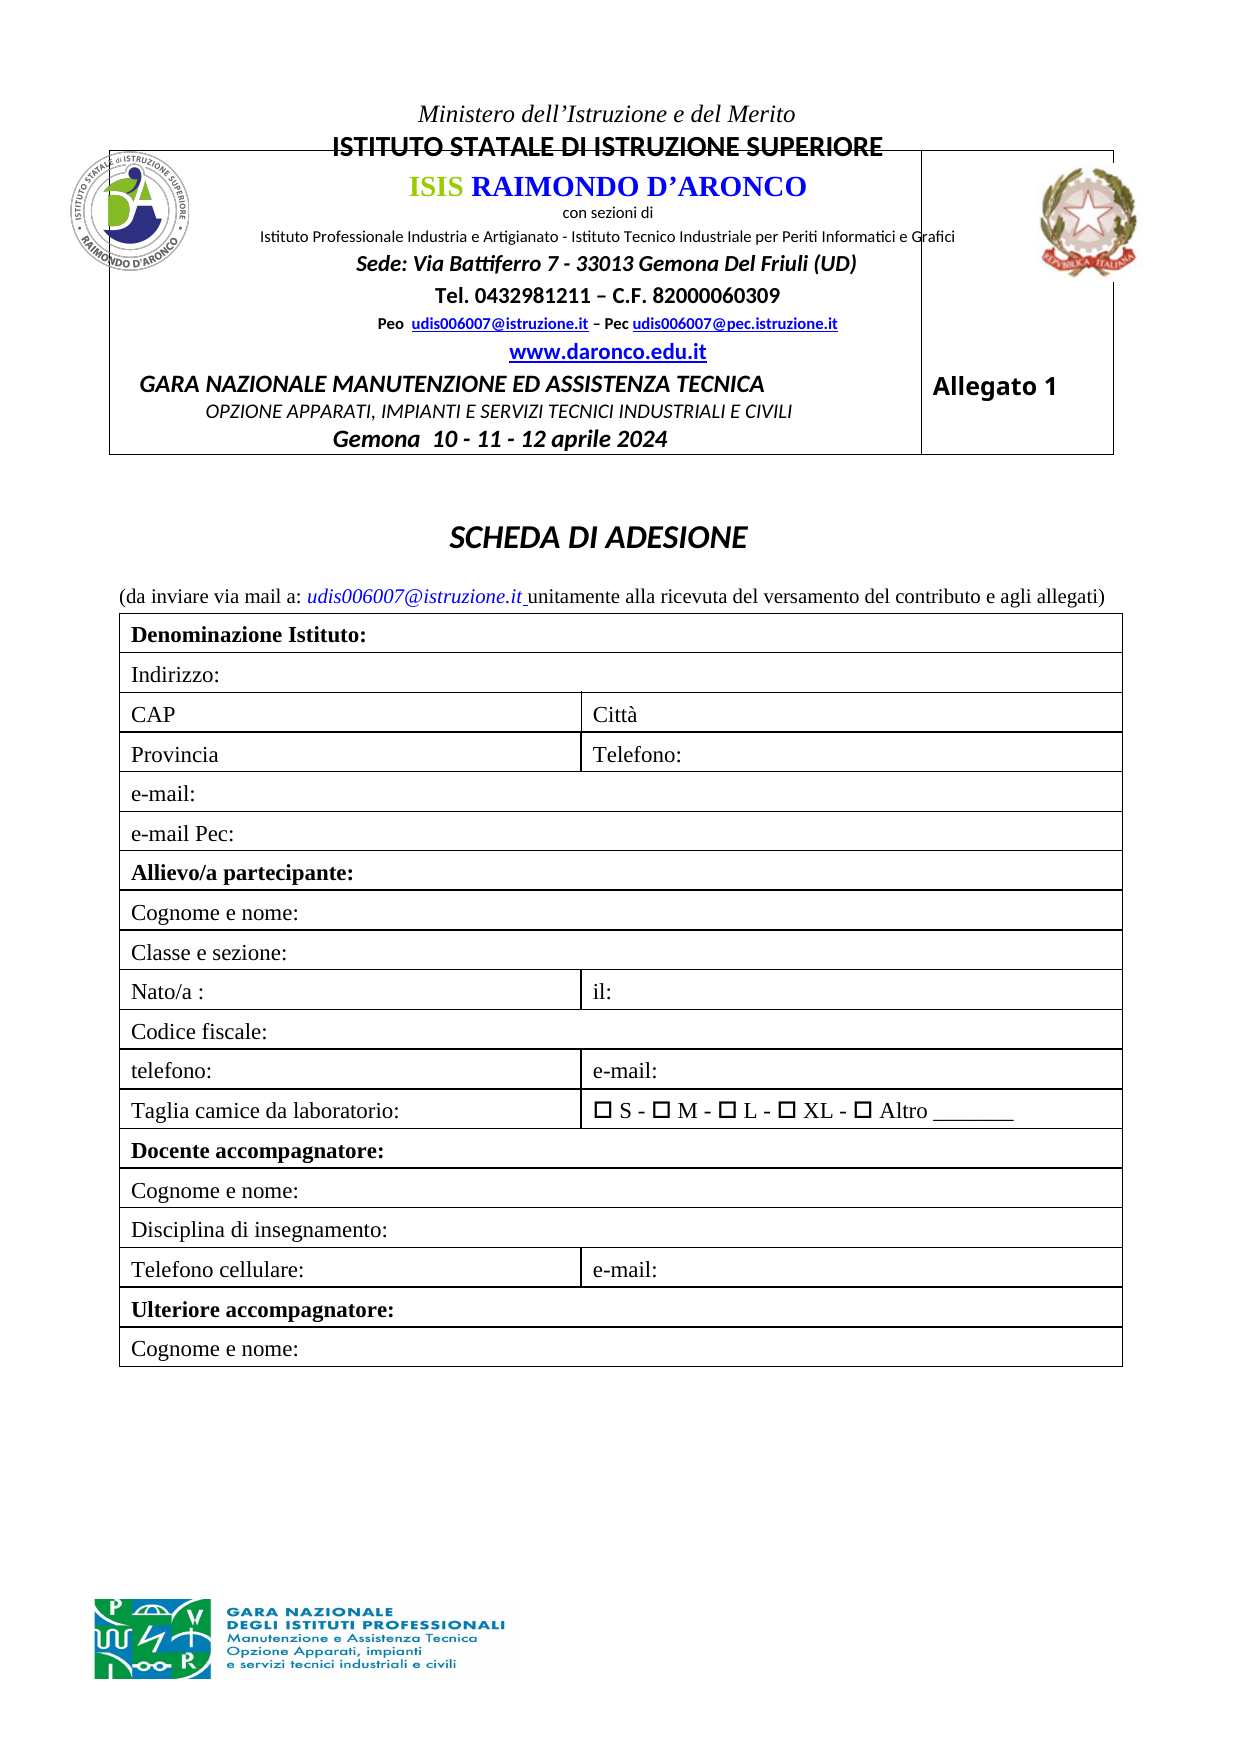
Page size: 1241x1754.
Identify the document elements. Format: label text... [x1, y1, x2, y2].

picture [1037, 163, 1143, 282]
table_header Allegato 1 [922, 151, 1113, 454]
table_header Denominazione Istituto: [120, 614, 1122, 652]
table_cell il: [582, 970, 1122, 1008]
table_cell Provincia [120, 733, 580, 771]
table_cell telefono: [120, 1050, 580, 1088]
table_cell [581, 891, 1122, 929]
table_cell [581, 1129, 1122, 1167]
picture [94, 1599, 522, 1679]
table_cell e-mail: [582, 1248, 1122, 1286]
table_cell [581, 1208, 1122, 1247]
table_cell Taglia camice da laboratorio: [120, 1090, 580, 1127]
table_cell Codice fiscale: [120, 1010, 1122, 1048]
text SCHEDA DI ADESIONE [94, 516, 1106, 556]
table_header GARA NAZIONALE MANUTENZIONE ED ASSISTENZA TECNICA OPZIONE APPARATI, IMPIANTI E SERVIZI TECNICI INDUSTRIALI E CIVILI Gemona 10 - 11 - 12 aprile 2024 [110, 151, 921, 454]
table_cell [581, 851, 1122, 889]
table_cell Nato/a : [120, 970, 580, 1008]
table_cell Cognome e nome: [120, 1328, 1122, 1366]
table_cell Cognome e nome: [120, 1169, 581, 1207]
table_cell e-mail: [582, 1050, 1122, 1088]
table_cell Cognome e nome: [120, 891, 581, 929]
table_cell Disciplina di insegnamento: [120, 1208, 581, 1247]
picture [68, 149, 190, 273]
table_cell Telefono cellulare: [120, 1248, 580, 1286]
table_cell Docente accompagnatore: [120, 1129, 581, 1167]
table_cell Allievo/a partecipante: [120, 851, 581, 889]
table_cell [581, 1169, 1122, 1207]
table_cell S - M - L - XL - Altro _______ [582, 1090, 1122, 1127]
table_cell e-mail: [120, 772, 1122, 811]
table_cell Telefono: [582, 733, 1122, 771]
table_cell CAP [120, 693, 581, 731]
table_cell Città [582, 693, 1122, 731]
table_cell Ulteriore accompagnatore: [120, 1288, 1122, 1326]
table_cell Indirizzo: [120, 653, 1122, 691]
table_cell e-mail Pec: [120, 812, 1122, 850]
table_cell Classe e sezione: [120, 931, 1122, 969]
text (da inviare via mail a: udis006007@istruzione.it unitamente alla ricevuta del versamento del contributo e agli allegati) [118, 584, 1106, 608]
